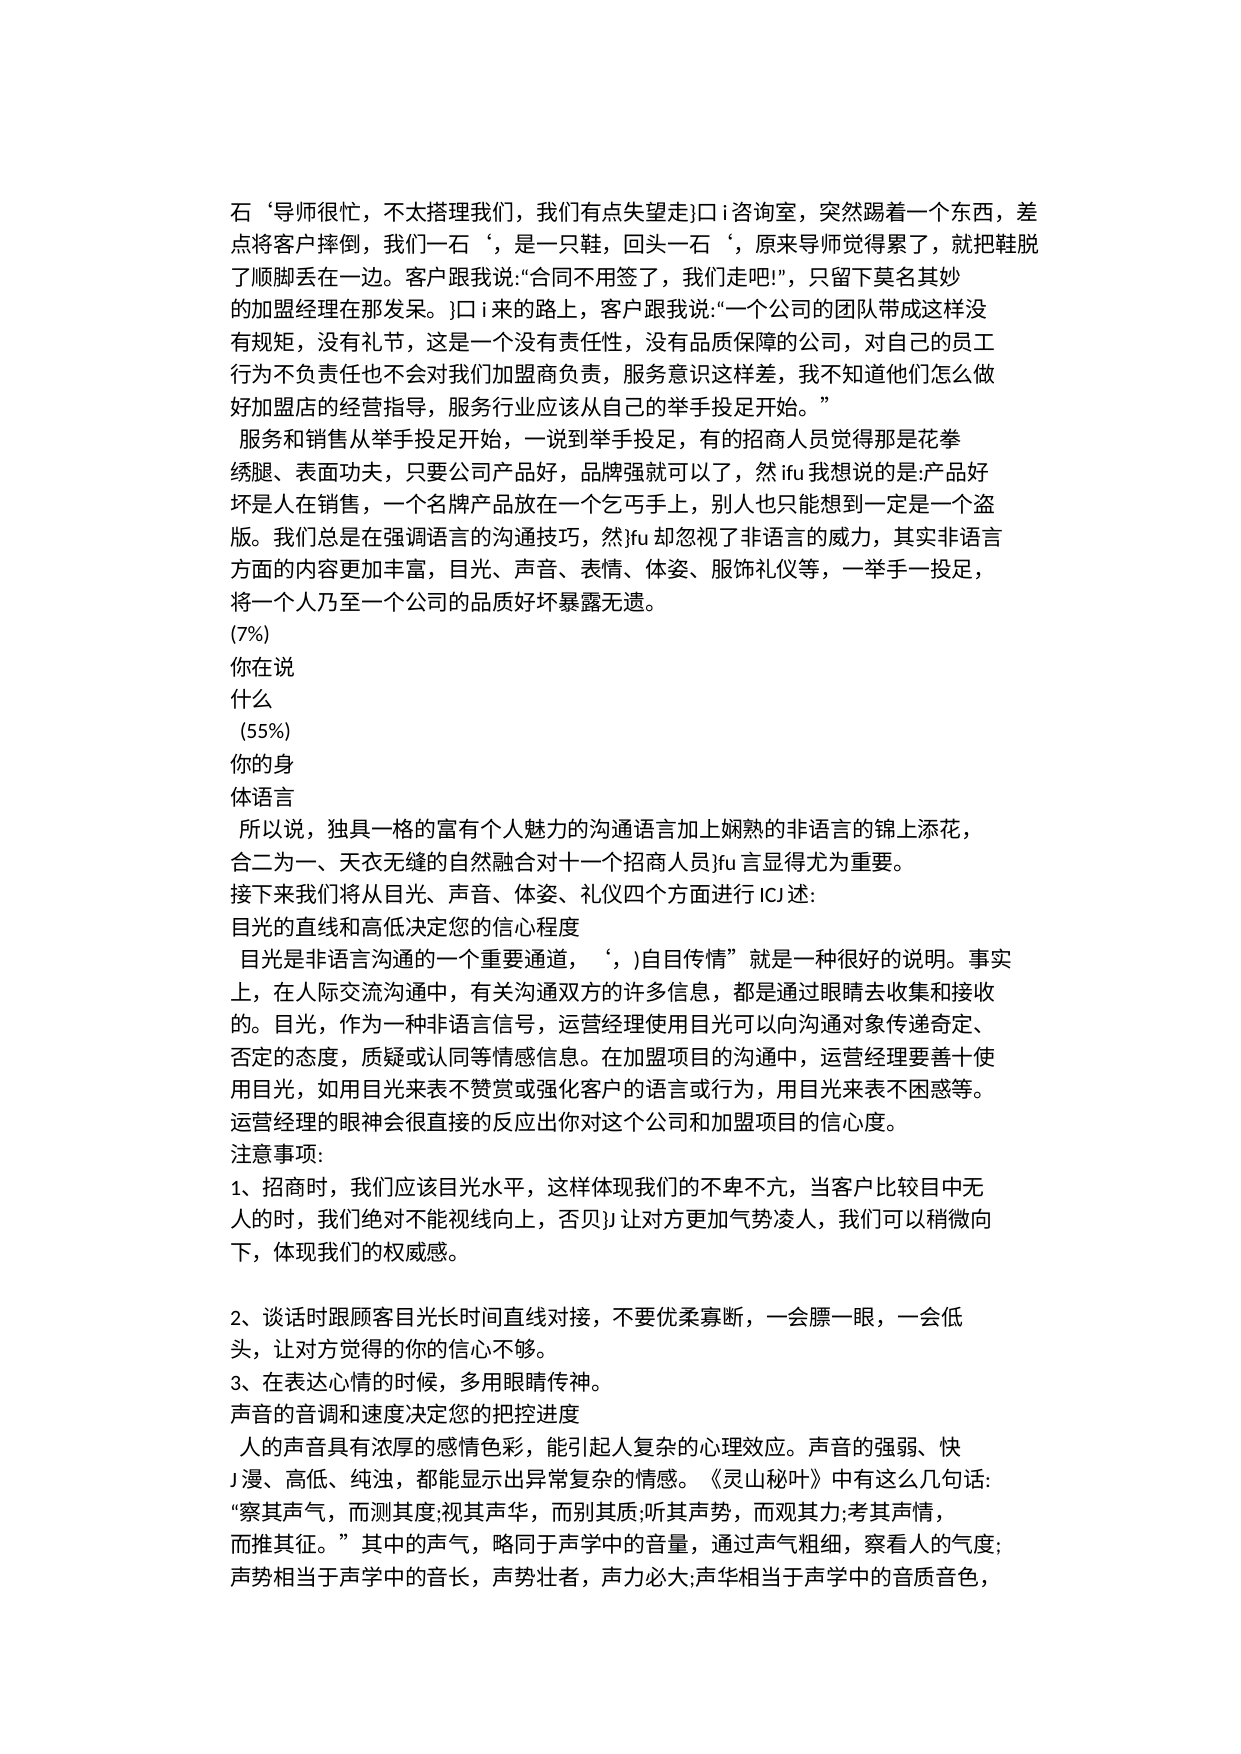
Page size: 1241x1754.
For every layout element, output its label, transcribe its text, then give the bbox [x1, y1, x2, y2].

text (7%) [187, 617, 1053, 649]
text 否定的态度，质疑或认同等情感信息。在加盟项目的沟通中，运营经理要善十使 [187, 1039, 1053, 1072]
text 上，在人际交流沟通中，有关沟通双方的许多信息，都是通过眼睛去收集和接收 [187, 974, 1053, 1007]
text 声音的音调和速度决定您的把控进度 [187, 1397, 1053, 1429]
text 方面的内容更加丰富，目光、声音、表情、体姿、服饰礼仪等，一举手一投足， [187, 552, 1053, 584]
text 绣腿、表面功夫，只要公司产品好，品牌强就可以了，然ifu我想说的是:产品好 [187, 454, 1053, 487]
text 人的声音具有浓厚的感情色彩，能引起人复杂的心理效应。声音的强弱、快 [187, 1429, 1053, 1462]
text 注意事项: [187, 1137, 1053, 1169]
text 服务和销售从举手投足开始，一说到举手投足，有的招商人员觉得那是花拳 [187, 422, 1053, 454]
text 所以说，独具一格的富有个人魅力的沟通语言加上娴熟的非语言的锦上添花， [187, 812, 1053, 844]
text 的加盟经理在那发呆。}口i来的路上，客户跟我说:“一个公司的团队带成这样没 [187, 292, 1053, 324]
text 目光的直线和高低决定您的信心程度 [187, 909, 1053, 942]
text 2、谈话时跟顾客目光长时间直线对接，不要优柔寡断，一会膘一眼，一会低 [187, 1299, 1053, 1332]
text 点将客户摔倒，我们一石‘，是一只鞋，回头一石‘，原来导师觉得累了，就把鞋脱 [187, 227, 1053, 259]
text 好加盟店的经营指导，服务行业应该从自己的举手投足开始。” [187, 389, 1053, 422]
text 版。我们总是在强调语言的沟通技巧，然}fu却忽视了非语言的威力，其实非语言 [187, 519, 1053, 552]
text 声势相当于声学中的音长，声势壮者，声力必大;声华相当于声学中的音质音色， [187, 1559, 1053, 1592]
text 有规矩，没有礼节，这是一个没有责任性，没有品质保障的公司，对自己的员工 [187, 324, 1053, 357]
text 合二为一、天衣无缝的自然融合对十一个招商人员}fu言显得尤为重要。 [187, 844, 1053, 877]
text 体语言 [187, 779, 1053, 812]
text (55%) [187, 714, 1053, 747]
text 运营经理的眼神会很直接的反应出你对这个公司和加盟项目的信心度。 [187, 1104, 1053, 1137]
text 行为不负责任也不会对我们加盟商负责，服务意识这样差，我不知道他们怎么做 [187, 357, 1053, 389]
text 你在说 [187, 649, 1053, 682]
text 什么 [187, 682, 1053, 714]
text 人的时，我们绝对不能视线向上，否贝}J让对方更加气势凌人，我们可以稍微向 [187, 1202, 1053, 1234]
text 将一个人乃至一个公司的品质好坏暴露无遗。 [187, 584, 1053, 617]
text 你的身 [187, 747, 1053, 779]
text 坏是人在销售，一个名牌产品放在一个乞丐手上，别人也只能想到一定是一个盗 [187, 487, 1053, 519]
text 用目光，如用目光来表不赞赏或强化客户的语言或行为，用目光来表不困惑等。 [187, 1072, 1053, 1104]
text 目光是非语言沟通的一个重要通道，‘，)自目传情”就是一种很好的说明。事实 [187, 942, 1053, 974]
text 下，体现我们的权威感。 [187, 1234, 1053, 1267]
text J漫、高低、纯浊，都能显示出异常复杂的情感。《灵山秘叶》中有这么几句话: [187, 1462, 1053, 1494]
text 石‘导师很忙，不太搭理我们，我们有点失望走}口i咨询室，突然踢着一个东西，差 [187, 194, 1053, 227]
text “察其声气，而测其度;视其声华，而别其质;听其声势，而观其力;考其声情， [187, 1494, 1053, 1527]
text 而推其征。”其中的声气，略同于声学中的音量，通过声气粗细，察看人的气度; [187, 1527, 1053, 1559]
text 的。目光，作为一种非语言信号，运营经理使用目光可以向沟通对象传递奇定、 [187, 1007, 1053, 1039]
text 接下来我们将从目光、声音、体姿、礼仪四个方面进行ICJ述: [187, 877, 1053, 909]
text 1、招商时，我们应该目光水平，这样体现我们的不卑不亢，当客户比较目中无 [187, 1169, 1053, 1202]
text 3、在表达心情的时候，多用眼睛传神。 [187, 1364, 1053, 1397]
text 了顺脚丢在一边。客户跟我说:“合同不用签了，我们走吧!”，只留下莫名其妙 [187, 259, 1053, 292]
text 头，让对方觉得的你的信心不够。 [187, 1332, 1053, 1364]
